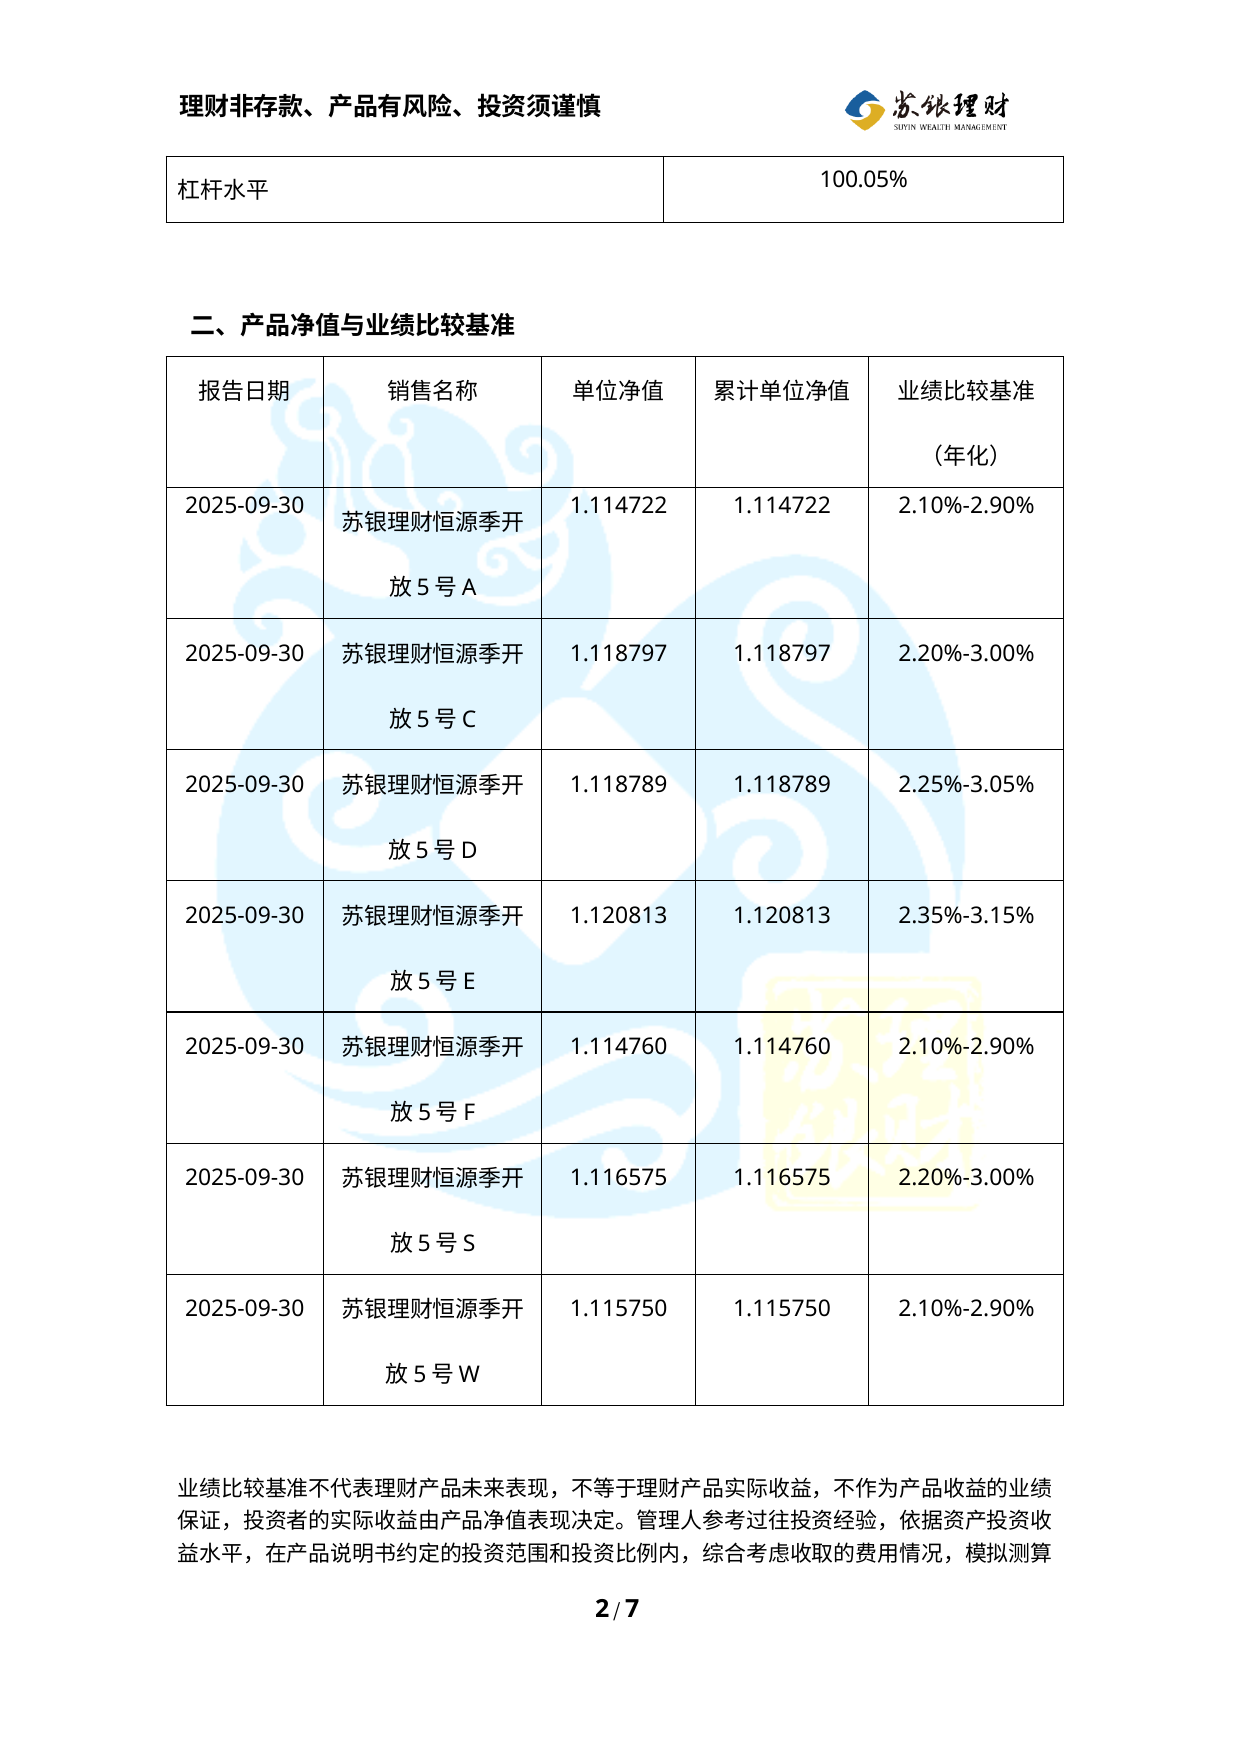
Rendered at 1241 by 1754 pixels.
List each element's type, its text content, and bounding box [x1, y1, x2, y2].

table_cell 杠杆水平 [167, 157, 663, 222]
table_header 累计单位净值 [696, 357, 868, 487]
table_cell 1.114760 [542, 1013, 695, 1142]
table_header 销售名称 [324, 357, 541, 487]
table_cell 2.20%-3.00% [869, 619, 1063, 749]
table_cell 苏银理财恒源季开放5号D [324, 750, 541, 880]
table_cell 苏银理财恒源季开放5号W [324, 1275, 541, 1404]
table_cell 苏银理财恒源季开放5号S [324, 1144, 541, 1273]
picture [820, 72, 1039, 143]
table_cell 2025-09-30 [167, 881, 323, 1011]
table_cell 2.10%-2.90% [869, 1013, 1063, 1142]
table_cell 1.120813 [696, 881, 868, 1011]
table_cell 2025-09-30 [167, 1275, 323, 1404]
table_cell 苏银理财恒源季开放5号C [324, 619, 541, 749]
table_cell 1.118789 [696, 750, 868, 880]
table_header 单位净值 [542, 357, 695, 487]
table_cell 2.35%-3.15% [869, 881, 1063, 1011]
table_cell 苏银理财恒源季开放5号A [324, 488, 541, 618]
table_cell 2025-09-30 [167, 750, 323, 880]
subtitle 二、产品净值与业绩比较基准 [190, 291, 1053, 356]
table_cell 2.25%-3.05% [869, 750, 1063, 880]
table_cell 1.118797 [696, 619, 868, 749]
table_cell 2025-09-30 [167, 619, 323, 749]
table_cell 1.114722 [696, 488, 868, 618]
table_cell 100.05% [664, 157, 1063, 222]
table_cell 2.20%-3.00% [869, 1144, 1063, 1273]
table_cell 苏银理财恒源季开放5号E [324, 881, 541, 1011]
table_cell 1.120813 [542, 881, 695, 1011]
table_header 报告日期 [167, 357, 323, 487]
table_cell 2025-09-30 [167, 488, 323, 618]
table_cell 苏银理财恒源季开放5号F [324, 1013, 541, 1142]
table_cell 2025-09-30 [167, 1013, 323, 1142]
table_cell 1.118797 [542, 619, 695, 749]
table_cell 1.114722 [542, 488, 695, 618]
table_cell 1.118789 [542, 750, 695, 880]
table_cell 1.116575 [542, 1144, 695, 1273]
text 业绩比较基准不代表理财产品未来表现，不等于理财产品实际收益，不作为产品收益的业绩保证，投资者的实际收益由产品净值表现决定。管理人参考过往投资经验，依据资产投资收益水平，在产品说明书约定的投资范围和投资比例内，综合考虑收取的费用情况，模拟测算得出业绩比较基准。 [177, 1471, 1053, 1568]
table_cell 2025-09-30 [167, 1144, 323, 1273]
table_cell 2.10%-2.90% [869, 488, 1063, 618]
table_cell 1.115750 [542, 1275, 695, 1404]
table_cell 1.114760 [696, 1013, 868, 1142]
table_cell 1.115750 [696, 1275, 868, 1404]
table_cell 2.10%-2.90% [869, 1275, 1063, 1404]
table_header 业绩比较基准（年化） [869, 357, 1063, 487]
table_cell 1.116575 [696, 1144, 868, 1273]
